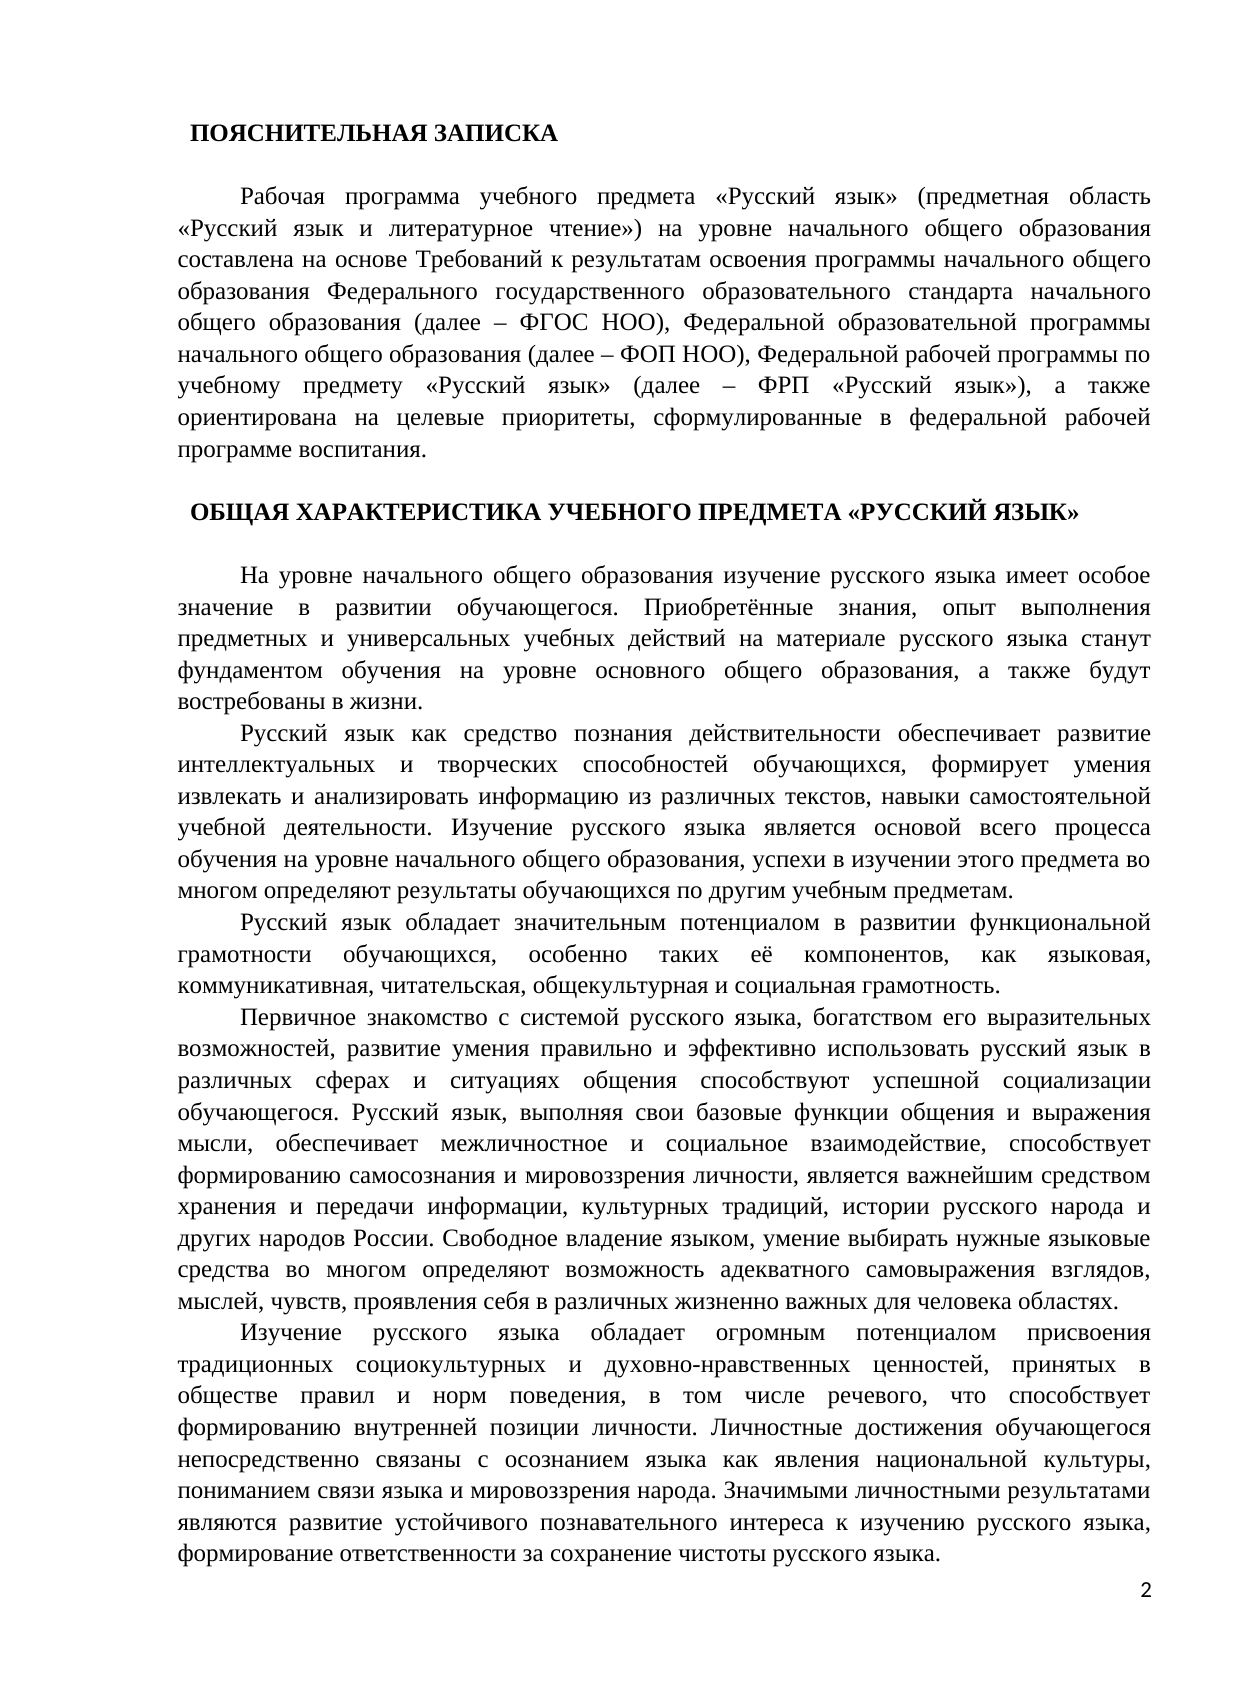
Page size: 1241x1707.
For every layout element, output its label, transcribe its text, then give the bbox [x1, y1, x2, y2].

text На уровне начального общего образования изучение русского языка имеет особое значение в развитии обучающегося. Приобретённые знания, опыт выполнения предметных и универсальных учебных действий на материале русского языка станут фундаментом обучения на уровне основного общего образования, а также будут востребованы в жизни. [177, 560, 1152, 715]
text Русский язык как средство познания действительности обеспечивает развитие интеллектуальных и творческих способностей обучающихся, формирует умения извлекать и анализировать информацию из различных текстов, навыки самостоятельной учебной деятельности. Изучение русского языка является основой всего процесса обучения на уровне начального общего образования, успехи в изучении этого предмета во многом определяют результаты обучающихся по другим учебным предметам. [177, 718, 1152, 904]
text Изучение русского языка обладает огромным потенциалом присвоения традиционных социокультурных и духовно-нравственных ценностей, принятых в обществе правил и норм поведения, в том числе речевого, что способствует формированию внутренней позиции личности. Личностные достижения обучающегося непосредственно связаны с осознанием языка как явления национальной культуры, пониманием связи языка и мировоззрения народа. Значимыми личностными результатами являются развитие устойчивого познавательного интереса к изучению русского языка, формирование ответственности за сохранение чистоты русского языка. [177, 1317, 1152, 1567]
text Русский язык обладает значительным потенциалом в развитии функциональной грамотности обучающихся, особенно таких её компонентов, как языковая, коммуникативная, читательская, общекультурная и социальная грамотность. [177, 907, 1152, 999]
text Первичное знакомство с системой русского языка, богатством его выразительных возможностей, развитие умения правильно и эффективно использовать русский язык в различных сферах и ситуациях общения способствуют успешной социализации обучающегося. Русский язык, выполняя свои базовые функции общения и выражения мысли, обеспечивает межличностное и социальное взаимодействие, способствует формированию самосознания и мировоззрения личности, является важнейшим средством хранения и передачи информации, культурных традиций, истории русского народа и других народов России. Свободное владение языком, умение выбирать нужные языковые средства во многом определяют возможность адекватного самовыражения взглядов, мыслей, чувств, проявления себя в различных жизненно важных для человека областях. [177, 1002, 1152, 1315]
text ПОЯСНИТЕЛЬНАЯ ЗАПИСКА [190, 118, 1152, 147]
text ОБЩАЯ ХАРАКТЕРИСТИКА УЧЕБНОГО ПРЕДМЕТА «РУССКИЙ ЯЗЫК» [190, 497, 1152, 526]
text Рабочая программа учебного предмета «Русский язык» (предметная область «Русский язык и литературное чтение») на уровне начального общего образования составлена на основе Требований к результатам освоения программы начального общего образования Федерального государственного образовательного стандарта начального общего образования (далее – ФГОС НОО), Федеральной образовательной программы начального общего образования (далее – ФОП НОО), Федеральной рабочей программы по учебному предмету «Русский язык» (далее – ФРП «Русский язык»), а также ориентирована на целевые приоритеты, сформулированные в федеральной рабочей программе воспитания. [177, 181, 1152, 462]
